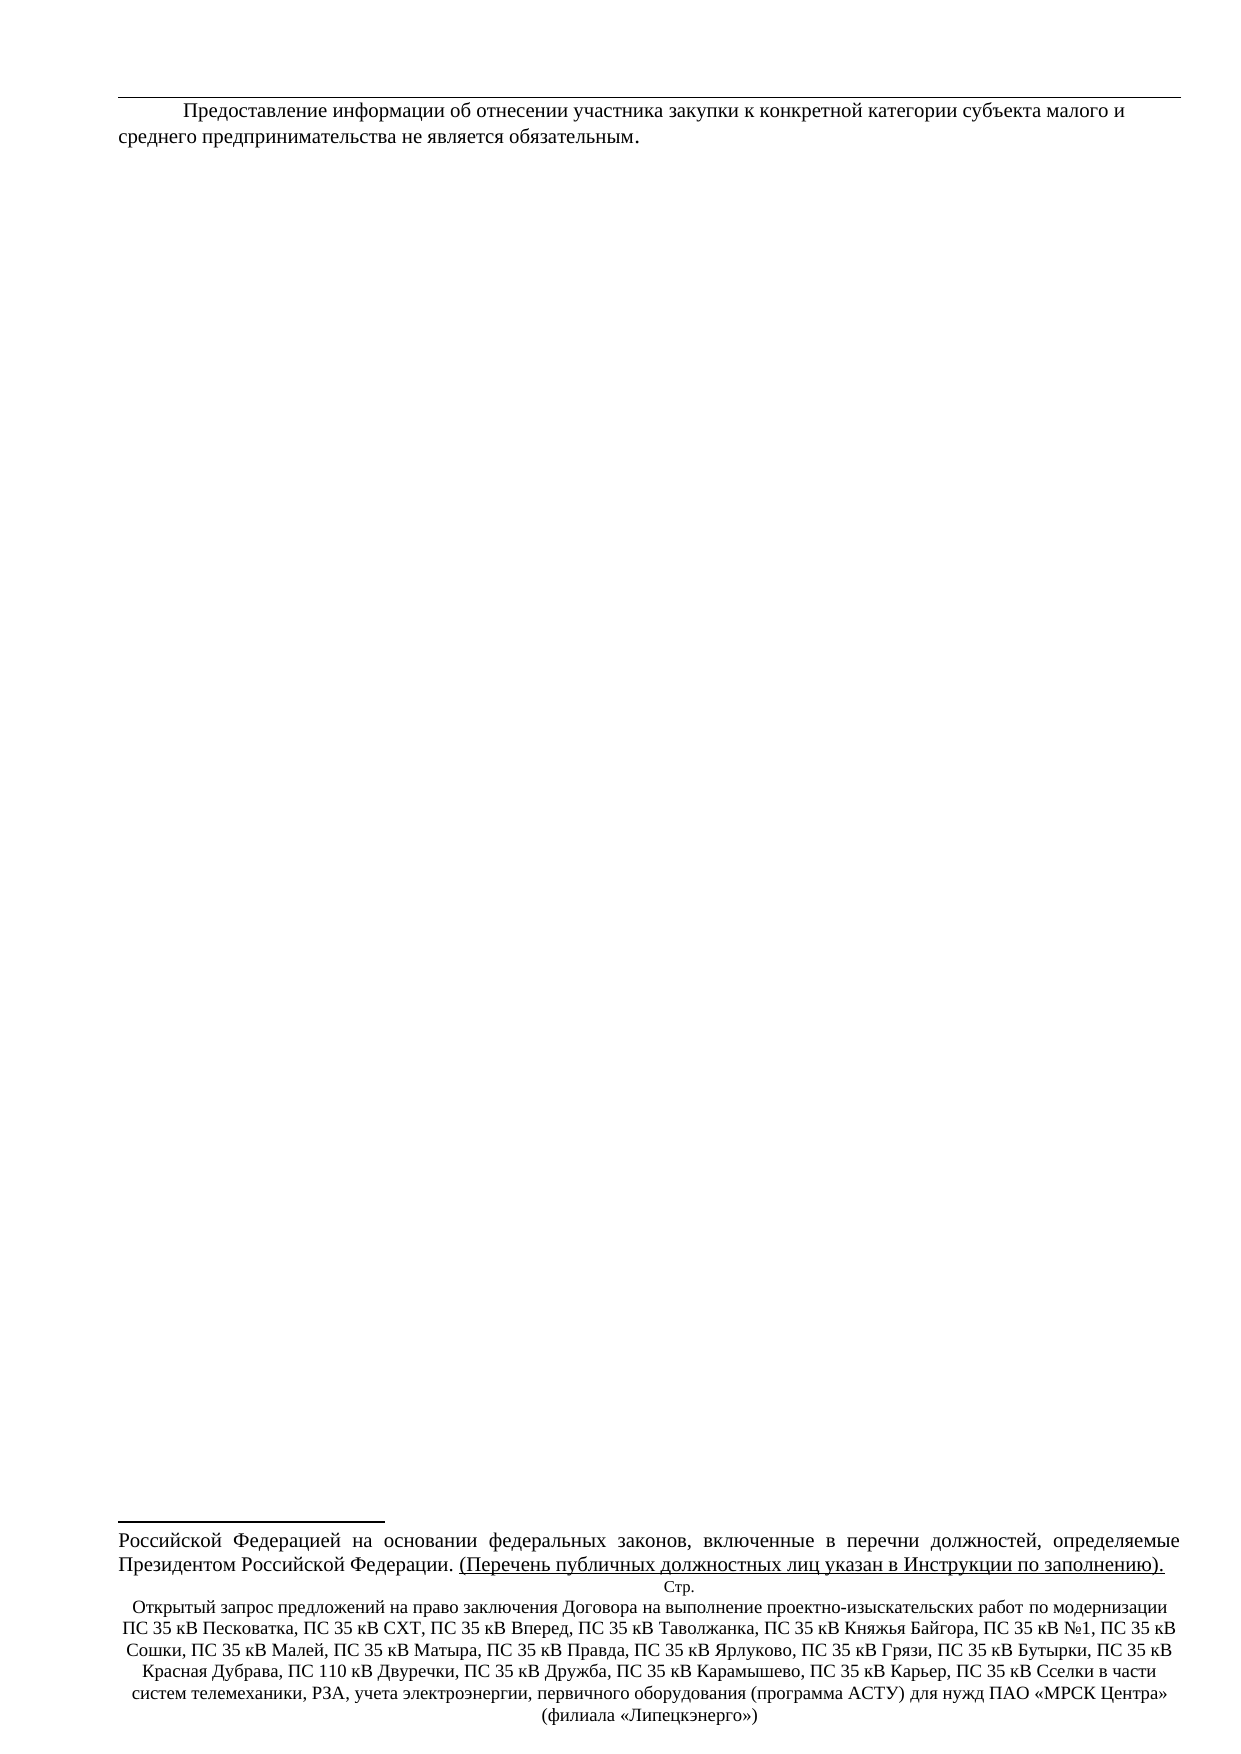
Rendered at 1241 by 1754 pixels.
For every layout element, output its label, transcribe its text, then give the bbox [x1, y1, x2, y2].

text Предоставление информации об отнесении участника закупки к конкретной категории субъекта малого и среднего предпринимательства не является обязательным. [118, 98, 1181, 148]
